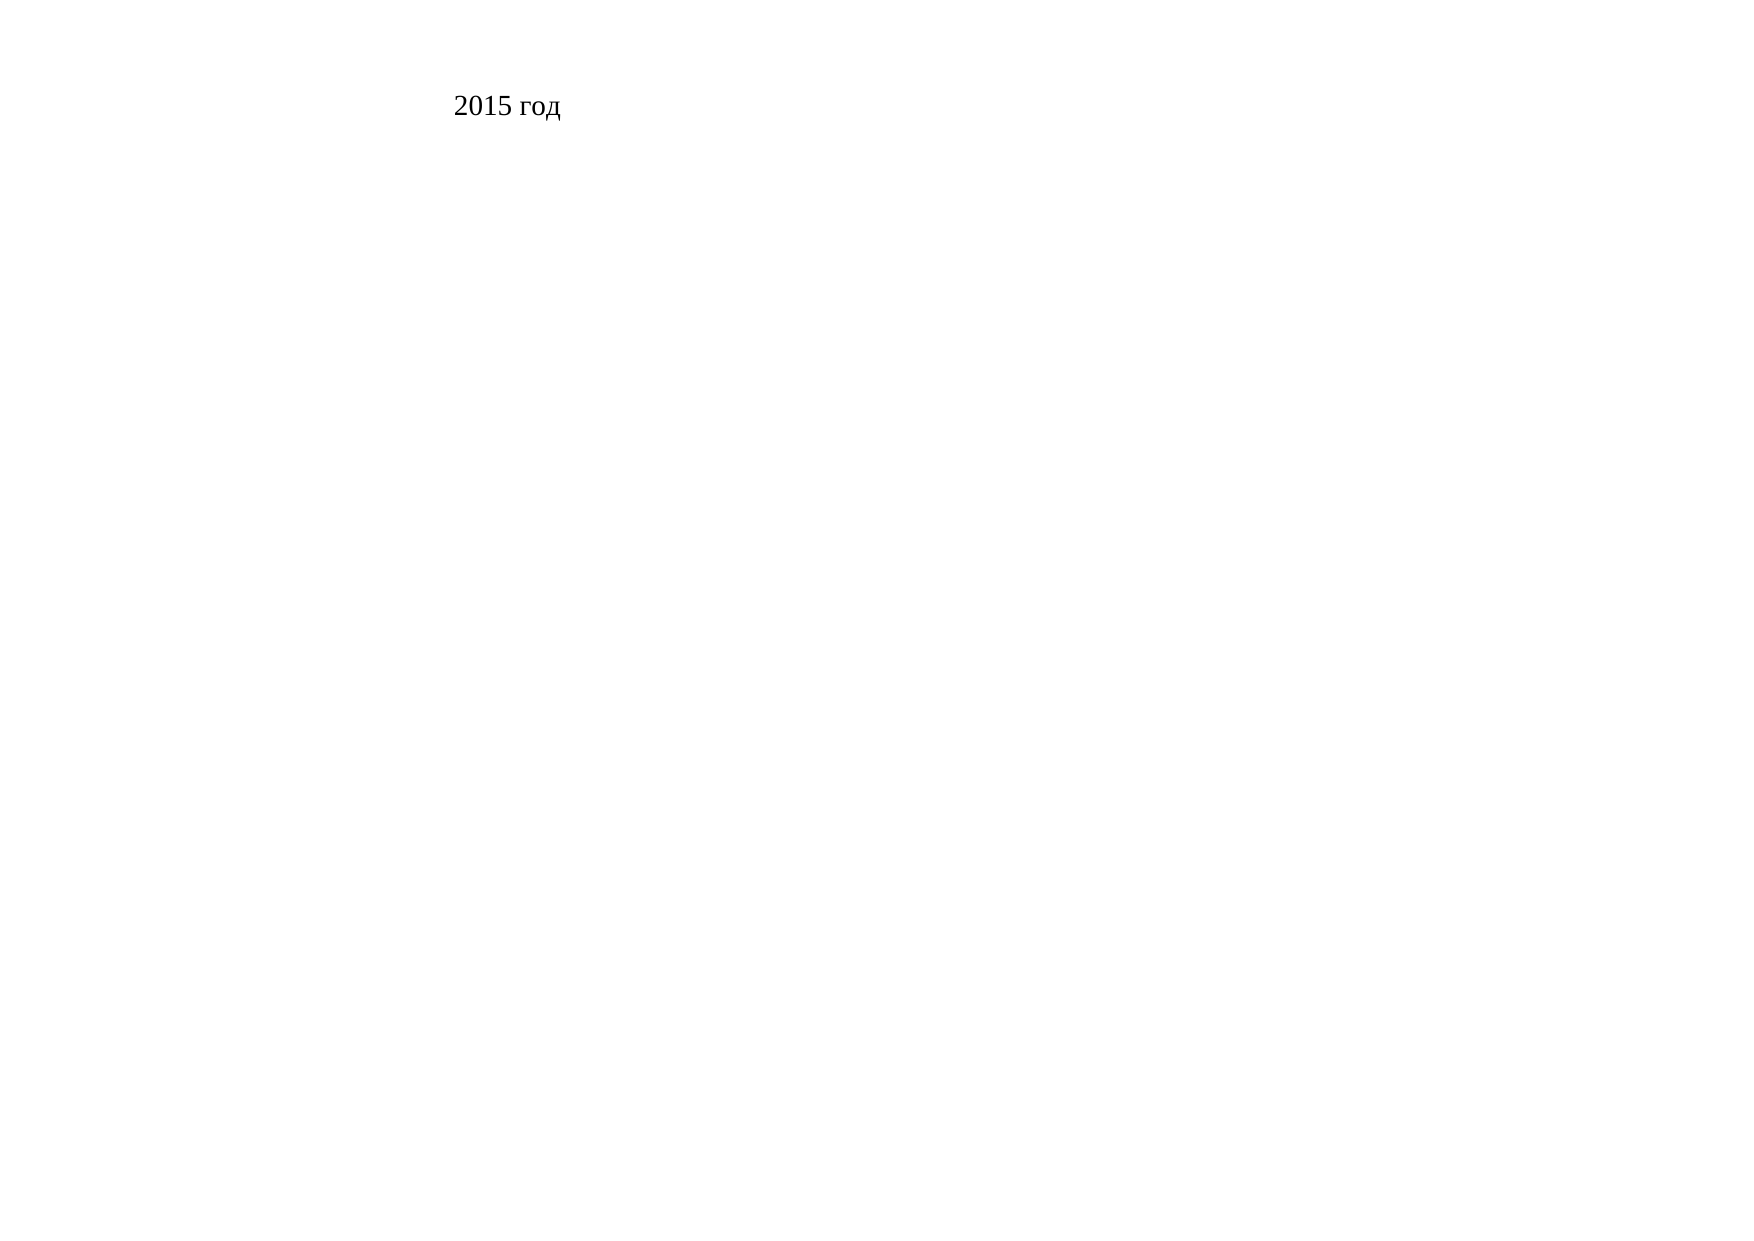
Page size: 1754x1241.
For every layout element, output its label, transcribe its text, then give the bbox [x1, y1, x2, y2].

text 2015 год [118, 88, 840, 122]
